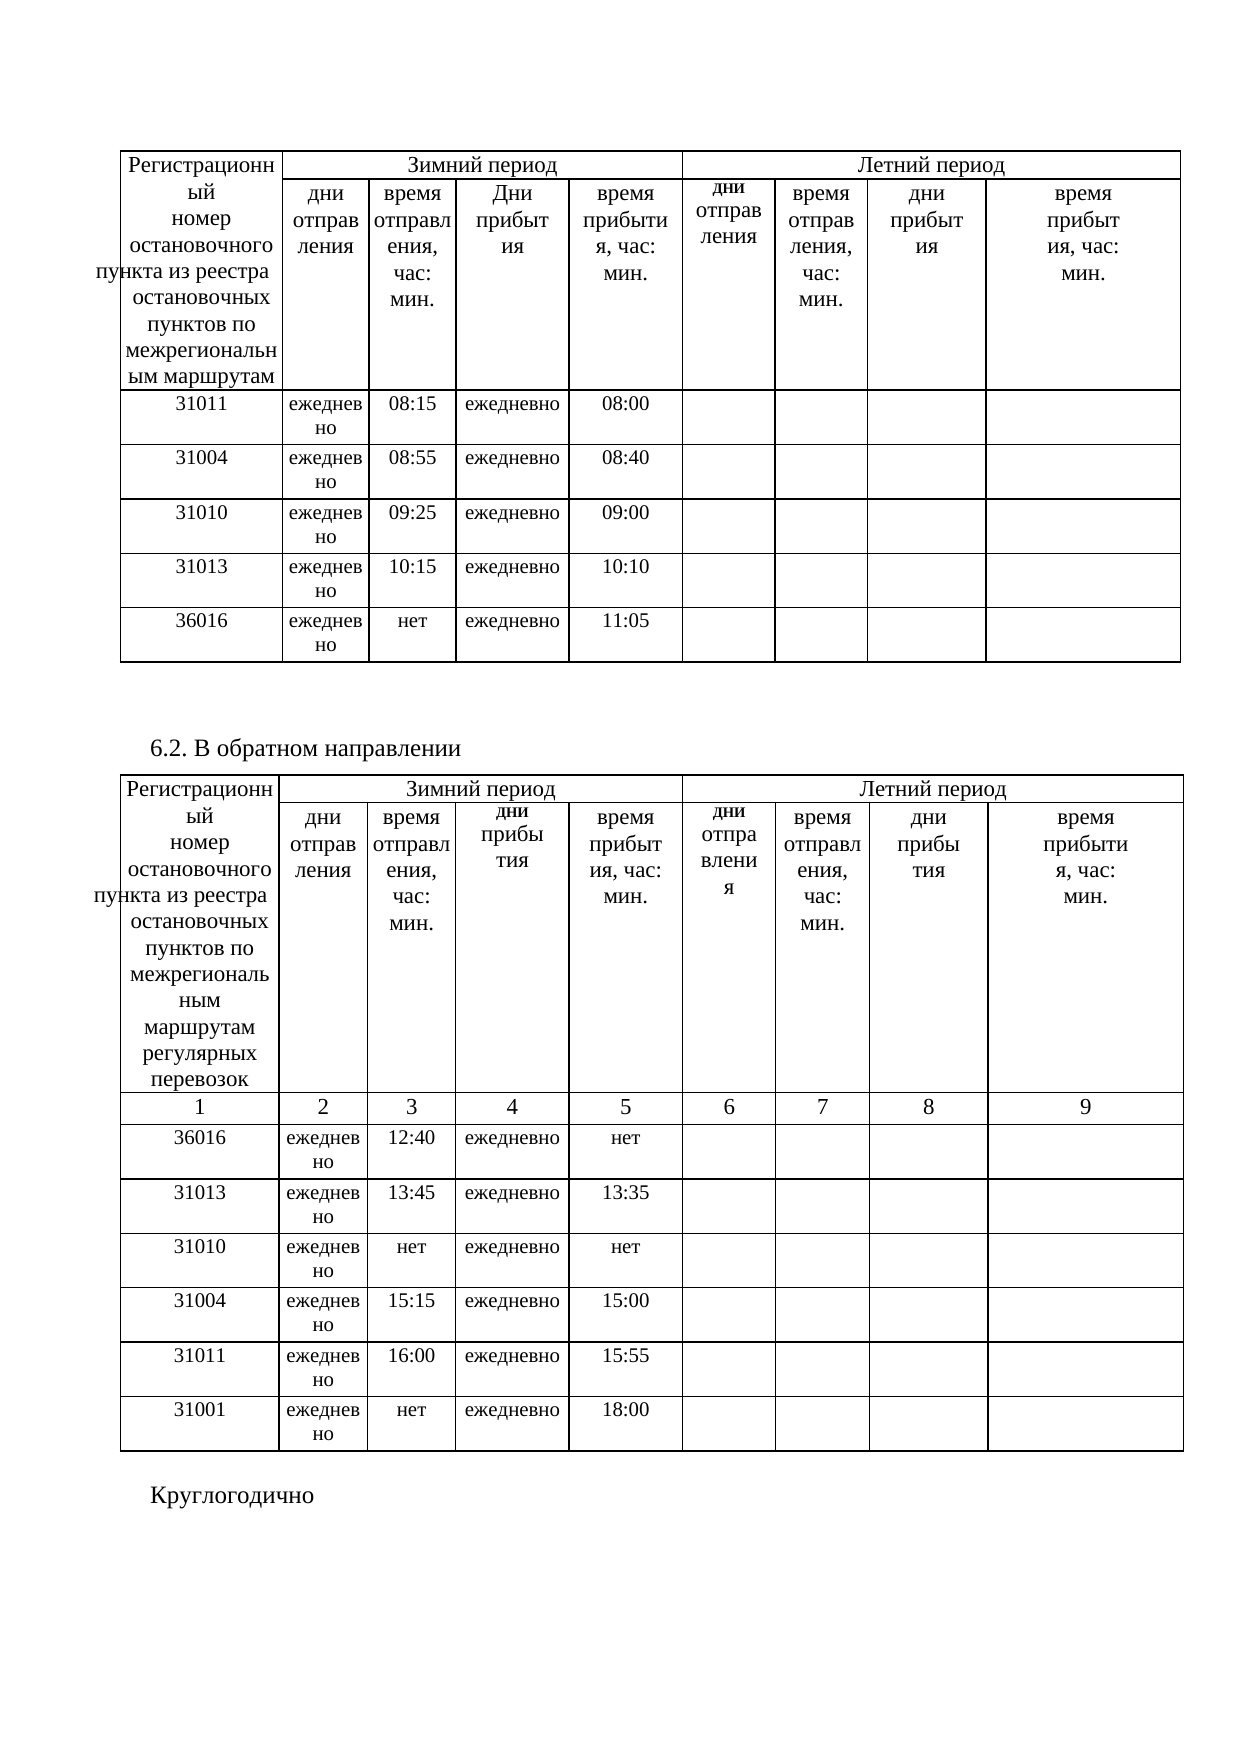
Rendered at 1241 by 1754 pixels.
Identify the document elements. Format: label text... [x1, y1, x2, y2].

table_cell ежедневно [283, 608, 368, 661]
table_cell [776, 1180, 869, 1232]
table_cell [868, 500, 985, 552]
table_cell 15:15 [368, 1288, 455, 1341]
table_cell ежедневно [283, 500, 368, 552]
table_cell [776, 1125, 869, 1178]
table_cell 3 [368, 1093, 455, 1124]
table_cell [870, 1288, 987, 1341]
table_cell 08:15 [370, 391, 455, 444]
table_cell [683, 1397, 775, 1450]
table_cell 16:00 [368, 1343, 455, 1396]
table_cell 10:10 [570, 554, 682, 607]
table_cell [776, 554, 867, 607]
table_cell ежедневно [280, 1397, 367, 1450]
table_cell 36016 [121, 608, 282, 661]
table_cell [776, 608, 867, 661]
table_cell 31013 [121, 554, 282, 607]
table_cell [683, 1125, 775, 1178]
table_cell время отправл ения, час: мин. [776, 803, 869, 1092]
table_cell ежедневно [283, 391, 368, 444]
table_cell 09:00 [570, 500, 682, 552]
table_cell [989, 1288, 1183, 1341]
table_cell ежедневно [457, 445, 568, 498]
table_cell ежедневно [283, 554, 368, 607]
table_cell [683, 1343, 775, 1396]
table_cell 6 [683, 1093, 775, 1124]
table_cell время отправл ения, час: мин. [368, 803, 455, 1092]
table_cell 31004 [121, 1288, 278, 1341]
table_cell [989, 1397, 1183, 1450]
table_cell 15:55 [570, 1343, 682, 1396]
table_cell нет [368, 1397, 455, 1450]
table_cell [776, 500, 867, 552]
table_cell 31001 [121, 1397, 278, 1450]
table_cell 13:35 [570, 1180, 682, 1232]
table_cell [683, 1180, 775, 1232]
table_cell 1 [121, 1093, 278, 1124]
table_cell 31013 [121, 1180, 278, 1232]
table_cell нет [370, 608, 455, 661]
table_cell [683, 391, 774, 444]
table_cell нет [570, 1125, 682, 1178]
table_cell ДНИ отправ ления [683, 180, 774, 389]
table_cell 4 [456, 1093, 568, 1124]
table_cell время отправ ления, час: мин. [776, 180, 867, 389]
table_cell ежедневно [456, 1343, 568, 1396]
table_cell 8 [870, 1093, 987, 1124]
table_cell нет [570, 1234, 682, 1287]
table_cell дни отправ ления [283, 180, 368, 389]
table_cell [776, 391, 867, 444]
table_cell [870, 1397, 987, 1450]
table_cell [989, 1343, 1183, 1396]
table_cell 7 [776, 1093, 869, 1124]
table_cell [987, 500, 1180, 552]
table_cell [776, 1234, 869, 1287]
table_cell время прибыти я, час: мин. [570, 180, 682, 389]
table_cell ежедневно [457, 554, 568, 607]
table_header Летний период [683, 152, 1180, 178]
table_cell [868, 445, 985, 498]
table_header Зимний период [283, 152, 682, 178]
table_cell время прибыт ия, час: мин. [570, 803, 682, 1092]
table_cell [683, 1234, 775, 1287]
table_cell [776, 445, 867, 498]
table_cell 08:00 [570, 391, 682, 444]
table_cell [683, 1288, 775, 1341]
text Круглогодично [150, 1480, 1090, 1509]
table_cell 31010 [121, 1234, 278, 1287]
table_cell ежедневно [280, 1288, 367, 1341]
table_cell [989, 1234, 1183, 1287]
table_cell [987, 554, 1180, 607]
table_cell 36016 [121, 1125, 278, 1178]
table_cell время прибыти я, час: мин. [989, 803, 1183, 1092]
table_cell [870, 1180, 987, 1232]
table_cell [683, 554, 774, 607]
table_cell [683, 500, 774, 552]
table_cell дни прибы тия [870, 803, 987, 1092]
table_cell [776, 1397, 869, 1450]
table_cell 9 [989, 1093, 1183, 1124]
table_cell [868, 608, 985, 661]
table_cell [868, 391, 985, 444]
table_cell 10:15 [370, 554, 455, 607]
table_cell нет [368, 1234, 455, 1287]
table_cell [987, 445, 1180, 498]
table_cell 31004 [121, 445, 282, 498]
table_cell ДНИ отпра влени я [683, 803, 775, 1092]
table_cell 09:25 [370, 500, 455, 552]
table_cell ежедневно [280, 1125, 367, 1178]
table_cell [776, 1288, 869, 1341]
table_cell [870, 1343, 987, 1396]
table_cell ежедневно [456, 1234, 568, 1287]
table_cell [776, 1343, 869, 1396]
table_cell [870, 1125, 987, 1178]
table_cell ежедневно [280, 1180, 367, 1232]
table_header Летний период [683, 776, 1183, 802]
table_cell время отправл ения, час: мин. [370, 180, 455, 389]
table_cell ежедневно [456, 1125, 568, 1178]
table_cell 31010 [121, 500, 282, 552]
table_cell ежедневно [457, 391, 568, 444]
table_cell 31011 [121, 391, 282, 444]
table_cell 15:00 [570, 1288, 682, 1341]
table_cell 08:40 [570, 445, 682, 498]
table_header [121, 152, 282, 389]
table_cell дни отправ ления [280, 803, 367, 1092]
table_cell [989, 1125, 1183, 1178]
table_cell время прибыт ия, час: мин. [987, 180, 1180, 389]
table_cell [870, 1234, 987, 1287]
table_header Регистрационный номер остановочного пункта из реестра остановочных пунктов по межрегиональным маршрутам регулярных перевозок [121, 776, 278, 1092]
table_cell ежедневно [280, 1343, 367, 1396]
table_cell 5 [570, 1093, 682, 1124]
table_cell 18:00 [570, 1397, 682, 1450]
table_cell 13:45 [368, 1180, 455, 1232]
table_cell 08:55 [370, 445, 455, 498]
table_cell Дни прибыт ия [457, 180, 568, 389]
table_cell [683, 608, 774, 661]
table_cell ежедневно [280, 1234, 367, 1287]
table_cell [683, 445, 774, 498]
table_cell [868, 554, 985, 607]
table_cell ежедневно [283, 445, 368, 498]
table_cell ежедневно [456, 1180, 568, 1232]
table_cell 11:05 [570, 608, 682, 661]
table_cell ежедневно [457, 608, 568, 661]
table_cell 2 [280, 1093, 367, 1124]
text 6.2. В обратном направлении [150, 733, 1090, 761]
table_cell ДНИ прибы тия [456, 803, 568, 1092]
table_cell ежедневно [456, 1288, 568, 1341]
table_cell [987, 608, 1180, 661]
table_cell 31011 [121, 1343, 278, 1396]
table_header Зимний период [280, 776, 682, 802]
table_cell ежедневно [457, 500, 568, 552]
table_cell дни прибыт ия [868, 180, 985, 389]
table_cell [989, 1180, 1183, 1232]
table_cell ежедневно [456, 1397, 568, 1450]
table_cell [987, 391, 1180, 444]
table_cell 12:40 [368, 1125, 455, 1178]
